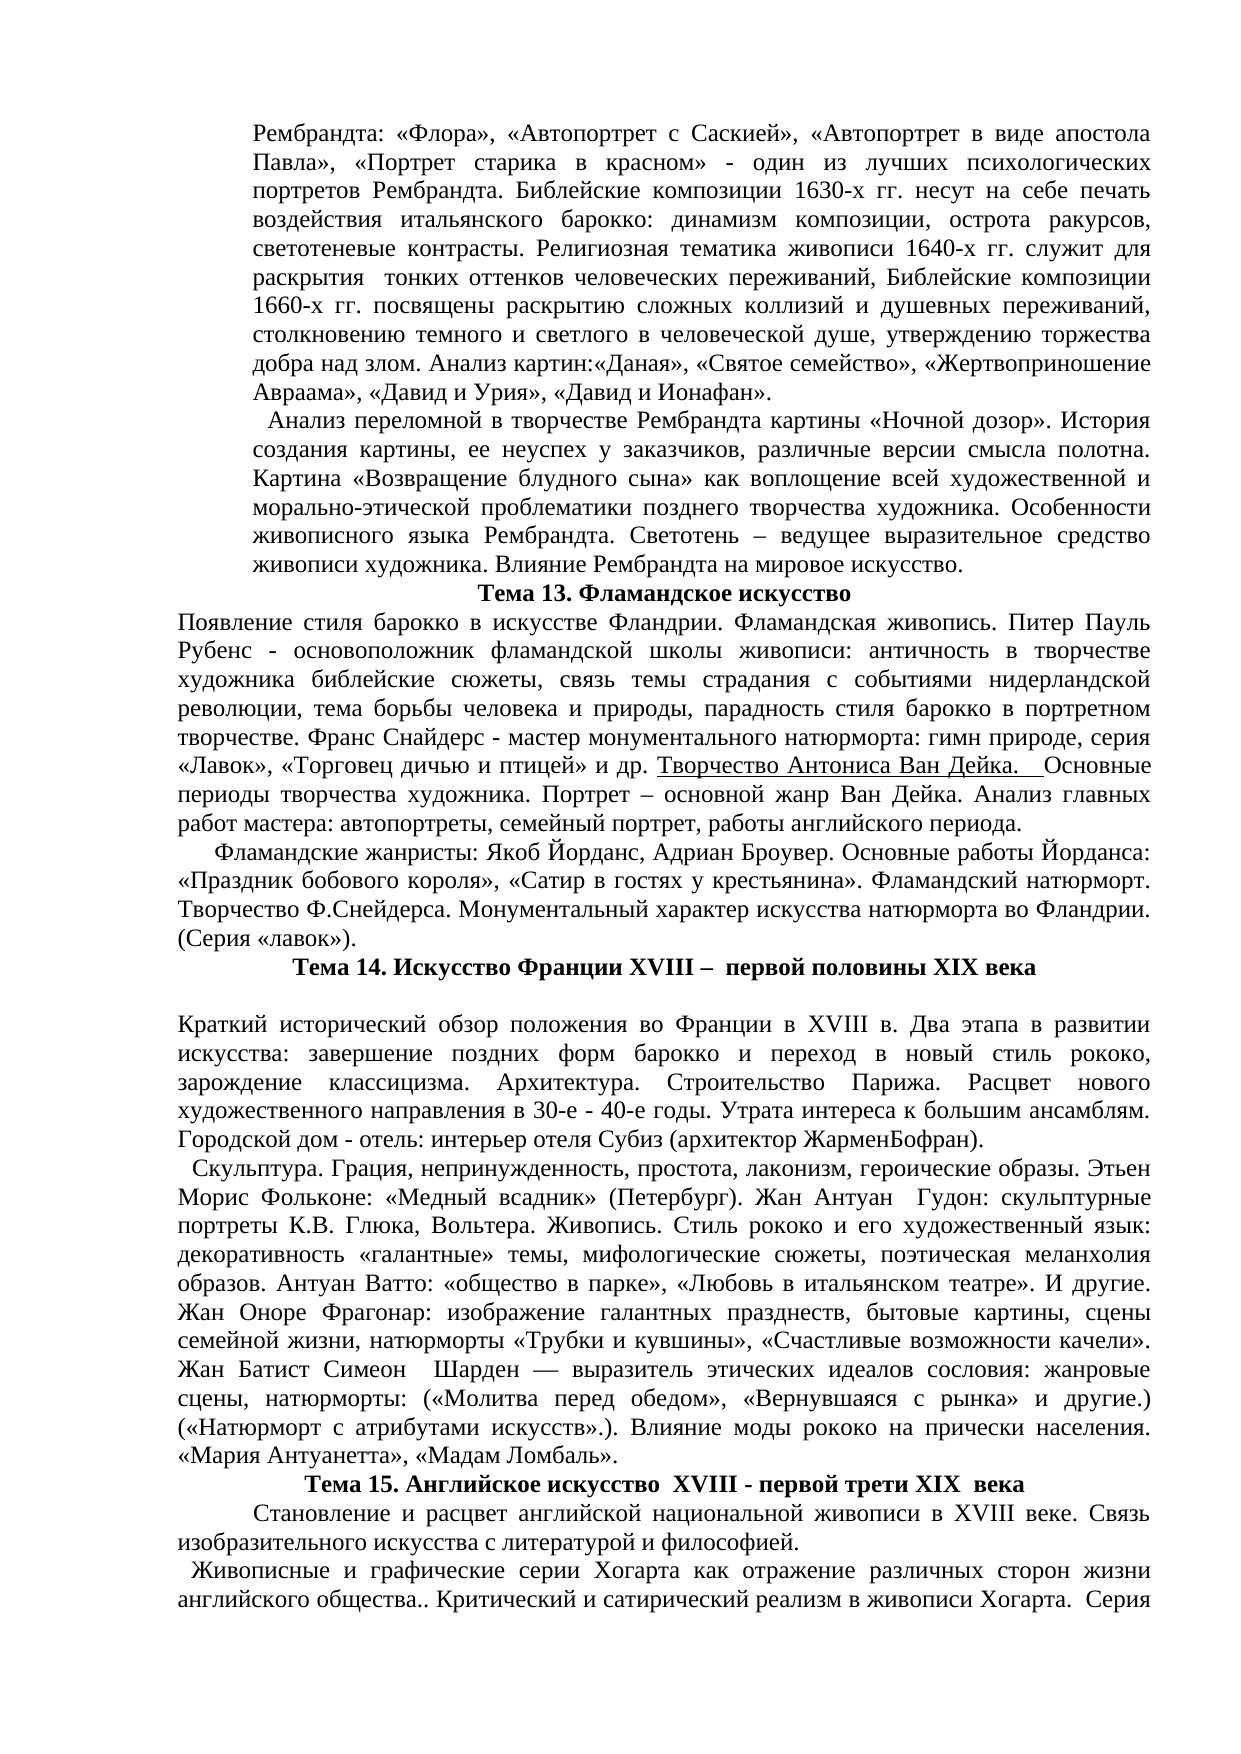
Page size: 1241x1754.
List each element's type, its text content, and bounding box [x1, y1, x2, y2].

text Фламандские жанристы: Якоб Йорданс, Адриан Броувер. Основные работы Йорданса: «Праздник бобового короля», «Сатир в гостях у крестьянина». Фламандский натюрморт. Творчество Ф.Снейдерса. Монументальный характер искусства натюрморта во Фландрии. (Серия «лавок»). [177, 837, 1152, 952]
text Анализ переломной в творчестве Рембрандта картины «Ночной дозор». История создания картины, ее неуспех у заказчиков, различные версии смысла полотна. Картина «Возвращение блудного сына» как воплощение всей художественной и морально-этической проблематики позднего творчества художника. Особенности живописного языка Рембрандта. Светотень – ведущее выразительное средство живописи художника. Влияние Рембрандта на мировое искусство. [215, 406, 1152, 578]
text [215, 118, 1152, 406]
text Краткий исторический обзор положения во Франции в XVIII в. Два этапа в развитии искусства: завершение поздних форм барокко и переход в новый стиль рококо, зарождение классицизма. Архитектура. Строительство Парижа. Расцвет нового художественного направления в 30-е - 40-е годы. Утрата интереса к большим ансамблям. Городской дом - отель: интерьер отеля Субиз (архитектор ЖарменБофран). [177, 1009, 1152, 1153]
text Появление стиля барокко в искусстве Фландрии. Фламандская живопись. Питер Пауль Рубенс - основоположник фламандской школы живописи: античность в творчестве художника библейские сюжеты, связь темы страдания с событиями нидерландской революции, тема борьбы человека и природы, парадность стиля барокко в портретном творчестве. Франс Снайдерс - мастер монументального натюрморта: гимн природе, серия «Лавок», «Торговец дичью и птицей» и др. Творчество Антониса Ван Дейка. Основные периоды творчества художника. Портрет – основной жанр Ван Дейка. Анализ главных работ мастера: автопортреты, семейный портрет, работы английского периода. [177, 607, 1152, 837]
text Тема 15. Английское искусство XVIII - первой трети XIX века [177, 1469, 1152, 1498]
text Тема 13. Фламандское искусство [177, 578, 1152, 607]
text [177, 1556, 1152, 1613]
text Скульптура. Грация, непринужденность, простота, лаконизм, героические образы. Этьен Морис Фольконе: «Медный всадник» (Петербург). Жан Антуан Гудон: скульптурные портреты К.В. Глюка, Вольтера. Живопись. Стиль рококо и его художественный язык: декоративность «галантные» темы, мифологические сюжеты, поэтическая меланхолия образов. Антуан Ватто: «общество в парке», «Любовь в итальянском театре». И другие. Жан Оноре Фрагонар: изображение галантных празднеств, бытовые картины, сцены семейной жизни, натюрморты «Трубки и кувшины», «Счастливые возможности качели». Жан Батист Симеон Шарден — выразитель этических идеалов сословия: жанровые сцены, натюрморты: («Молитва перед обедом», «Вернувшаяся с рынка» и другие.)(«Натюрморт с атрибутами искусств».). Влияние моды рококо на прически населения. «Мария Антуанетта», «Мадам Ломбаль». [177, 1153, 1152, 1469]
text Становление и расцвет английской национальной живописи в XVIII веке. Связь изобразительного искусства с литературой и философией. [177, 1498, 1152, 1556]
text Тема 14. Искусство Франции XVIII – первой половины XIX века [177, 952, 1152, 981]
